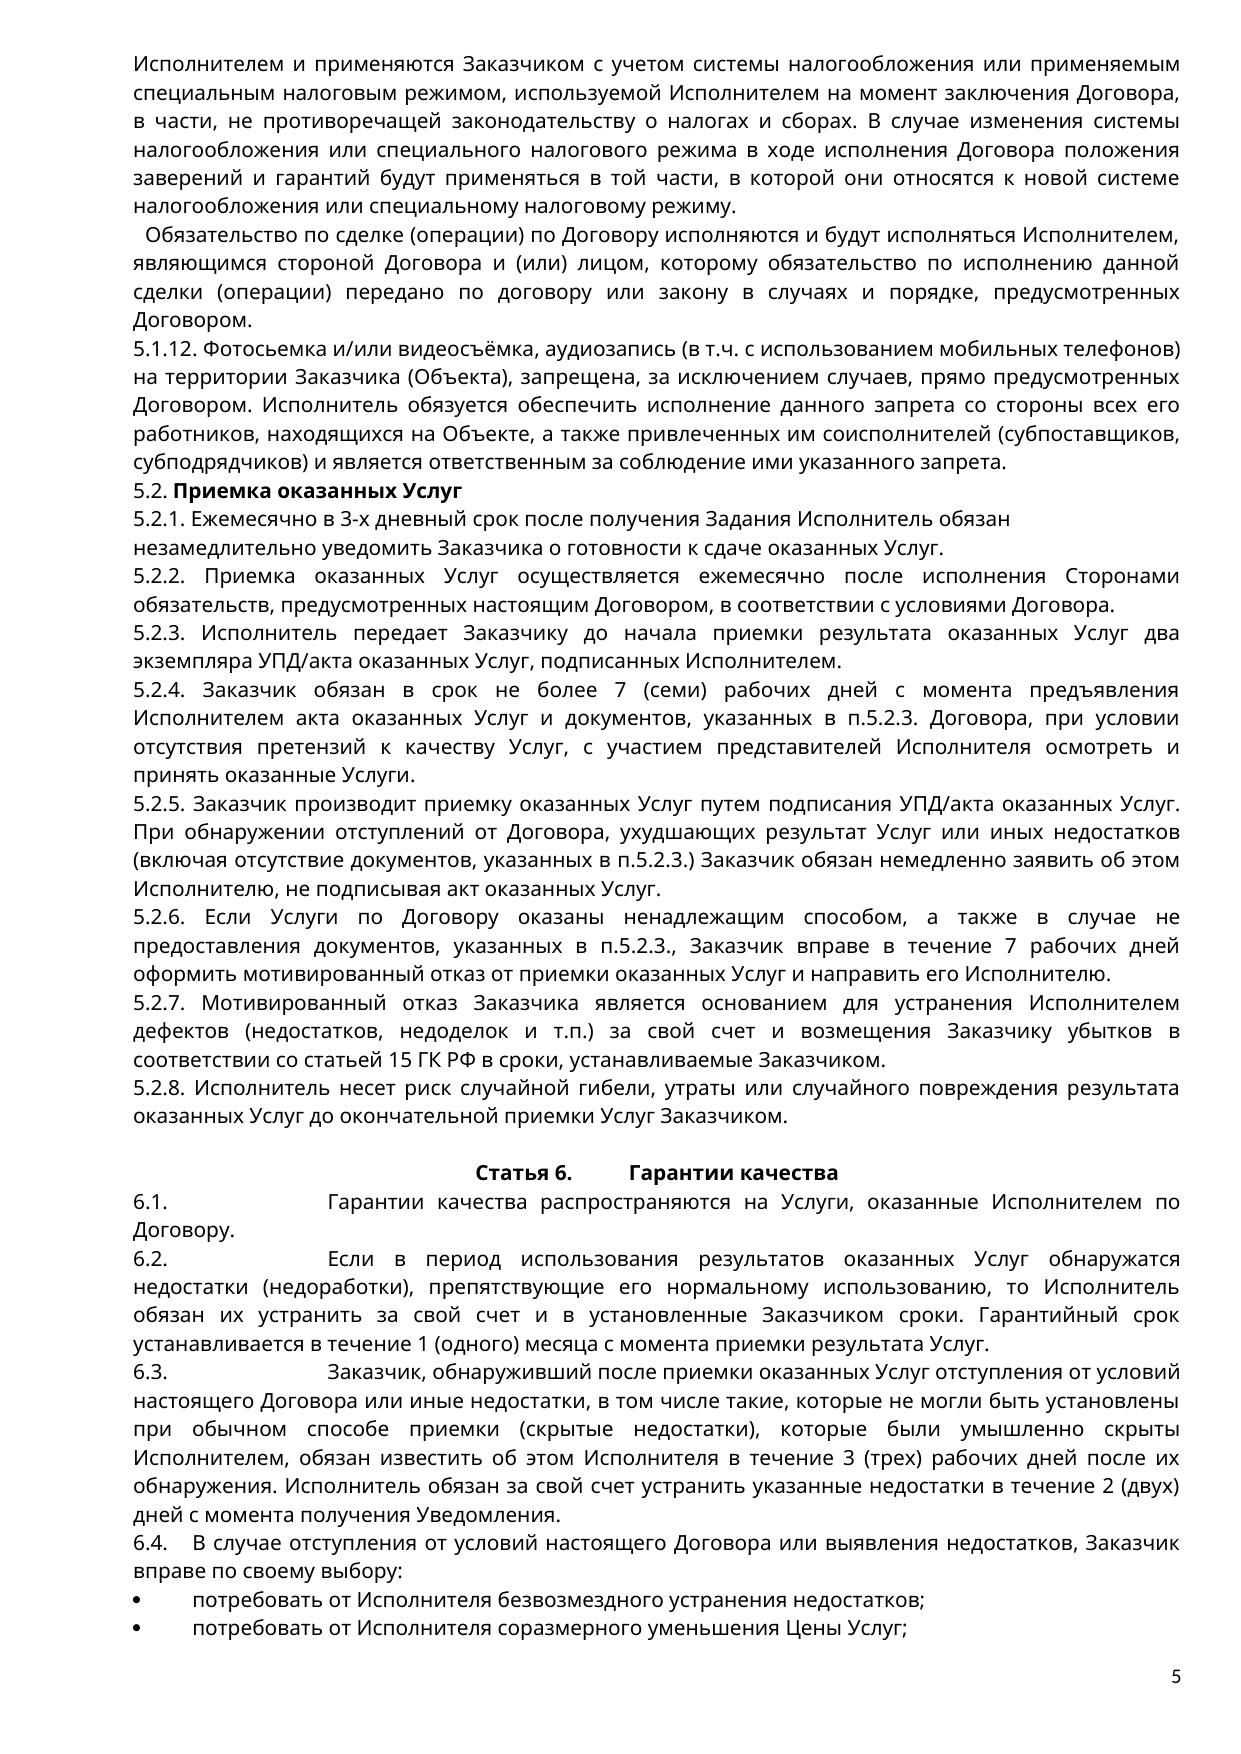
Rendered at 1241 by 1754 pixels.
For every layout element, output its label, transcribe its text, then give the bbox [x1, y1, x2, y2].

text 5.2.7. Мотивированный отказ Заказчика является основанием для устранения Исполнителем дефектов (недостатков, недоделок и т.п.) за свой счет и возмещения Заказчику убытков в соответствии со статьей 15 ГК РФ в сроки, устанавливаемые Заказчиком. [133, 988, 1181, 1073]
list потребовать от Исполнителя безвозмездного устранения недостатков; [133, 1585, 1181, 1613]
list потребовать от Исполнителя соразмерного уменьшения Цены Услуг; [133, 1613, 1181, 1642]
text 5.2.5. Заказчик производит приемку оказанных Услуг путем подписания УПД/акта оказанных Услуг. При обнаружении отступлений от Договора, ухудшающих результат Услуг или иных недостатков (включая отсутствие документов, указанных в п.5.2.3.) Заказчик обязан немедленно заявить об этом Исполнителю, не подписывая акт оказанных Услуг. [133, 789, 1181, 902]
subtitle Гарантии качества распространяются на Услуги, оказанные Исполнителем по Договору. [133, 1187, 1181, 1244]
text Обязательство по сделке (операции) по Договору исполняются и будут исполняться Исполнителем, являющимся стороной Договора и (или) лицом, которому обязательство по исполнению данной сделки (операции) передано по договору или закону в случаях и порядке, предусмотренных Договором. [133, 220, 1181, 334]
subtitle Гарантии качества [133, 1158, 1181, 1187]
text 5.2.6. Если Услуги по Договору оказаны ненадлежащим способом, а также в случае не предоставления документов, указанных в п.5.2.3., Заказчик вправе в течение 7 рабочих дней оформить мотивированный отказ от приемки оказанных Услуг и направить его Исполнителю. [133, 902, 1181, 988]
subtitle Заказчик, обнаруживший после приемки оказанных Услуг отступления от условий настоящего Договора или иные недостатки, в том числе такие, которые не могли быть установлены при обычном способе приемки (скрытые недостатки), которые были умышленно скрыты Исполнителем, обязан известить об этом Исполнителя в течение 3 (трех) рабочих дней после их обнаружения. Исполнитель обязан за свой счет устранить указанные недостатки в течение 2 (двух) дней с момента получения Уведомления. [133, 1357, 1181, 1528]
text 5.2.8. Исполнитель несет риск случайной гибели, утраты или случайного повреждения результата оказанных Услуг до окончательной приемки Услуг Заказчиком. [133, 1073, 1181, 1130]
text 5.2.4. Заказчик обязан в срок не более 7 (семи) рабочих дней с момента предъявления Исполнителем акта оказанных Услуг и документов, указанных в п.5.2.3. Договора, при условии отсутствия претензий к качеству Услуг, с участием представителей Исполнителя осмотреть и принять оказанные Услуги. [133, 675, 1181, 789]
text 5.2.1. Ежемесячно в 3-х дневный срок после получения Задания Исполнитель обязан незамедлительно уведомить Заказчика о готовности к сдаче оказанных Услуг. [133, 504, 1181, 561]
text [133, 49, 1181, 220]
list 5.1.12. Фотосьемка и/или видеосъёмка, аудиозапись (в т.ч. с использованием мобильных телефонов) на территории Заказчика (Объекта), запрещена, за исключением случаев, прямо предусмотренных Договором. Исполнитель обязуется обеспечить исполнение данного запрета со стороны всех его работников, находящихся на Объекте, а также привлеченных им соисполнителей (субпоставщиков, субподрядчиков) и является ответственным за соблюдение ими указанного запрета. [133, 334, 1181, 476]
list В случае отступления от условий настоящего Договора или выявления недостатков, Заказчик вправе по своему выбору: [133, 1528, 1181, 1585]
text 5.2. Приемка оказанных Услуг [133, 476, 1181, 504]
subtitle Если в период использования результатов оказанных Услуг обнаружатся недостатки (недоработки), препятствующие его нормальному использованию, то Исполнитель обязан их устранить за свой счет и в установленные Заказчиком сроки. Гарантийный срок устанавливается в течение 1 (одного) месяца с момента приемки результата Услуг. [133, 1244, 1181, 1357]
text 5.2.2. Приемка оказанных Услуг осуществляется ежемесячно после исполнения Сторонами обязательств, предусмотренных настоящим Договором, в соответствии с условиями Договора. [133, 561, 1181, 618]
text 5.2.3. Исполнитель передает Заказчику до начала приемки результата оказанных Услуг два экземпляра УПД/акта оказанных Услуг, подписанных Исполнителем. [133, 618, 1181, 675]
